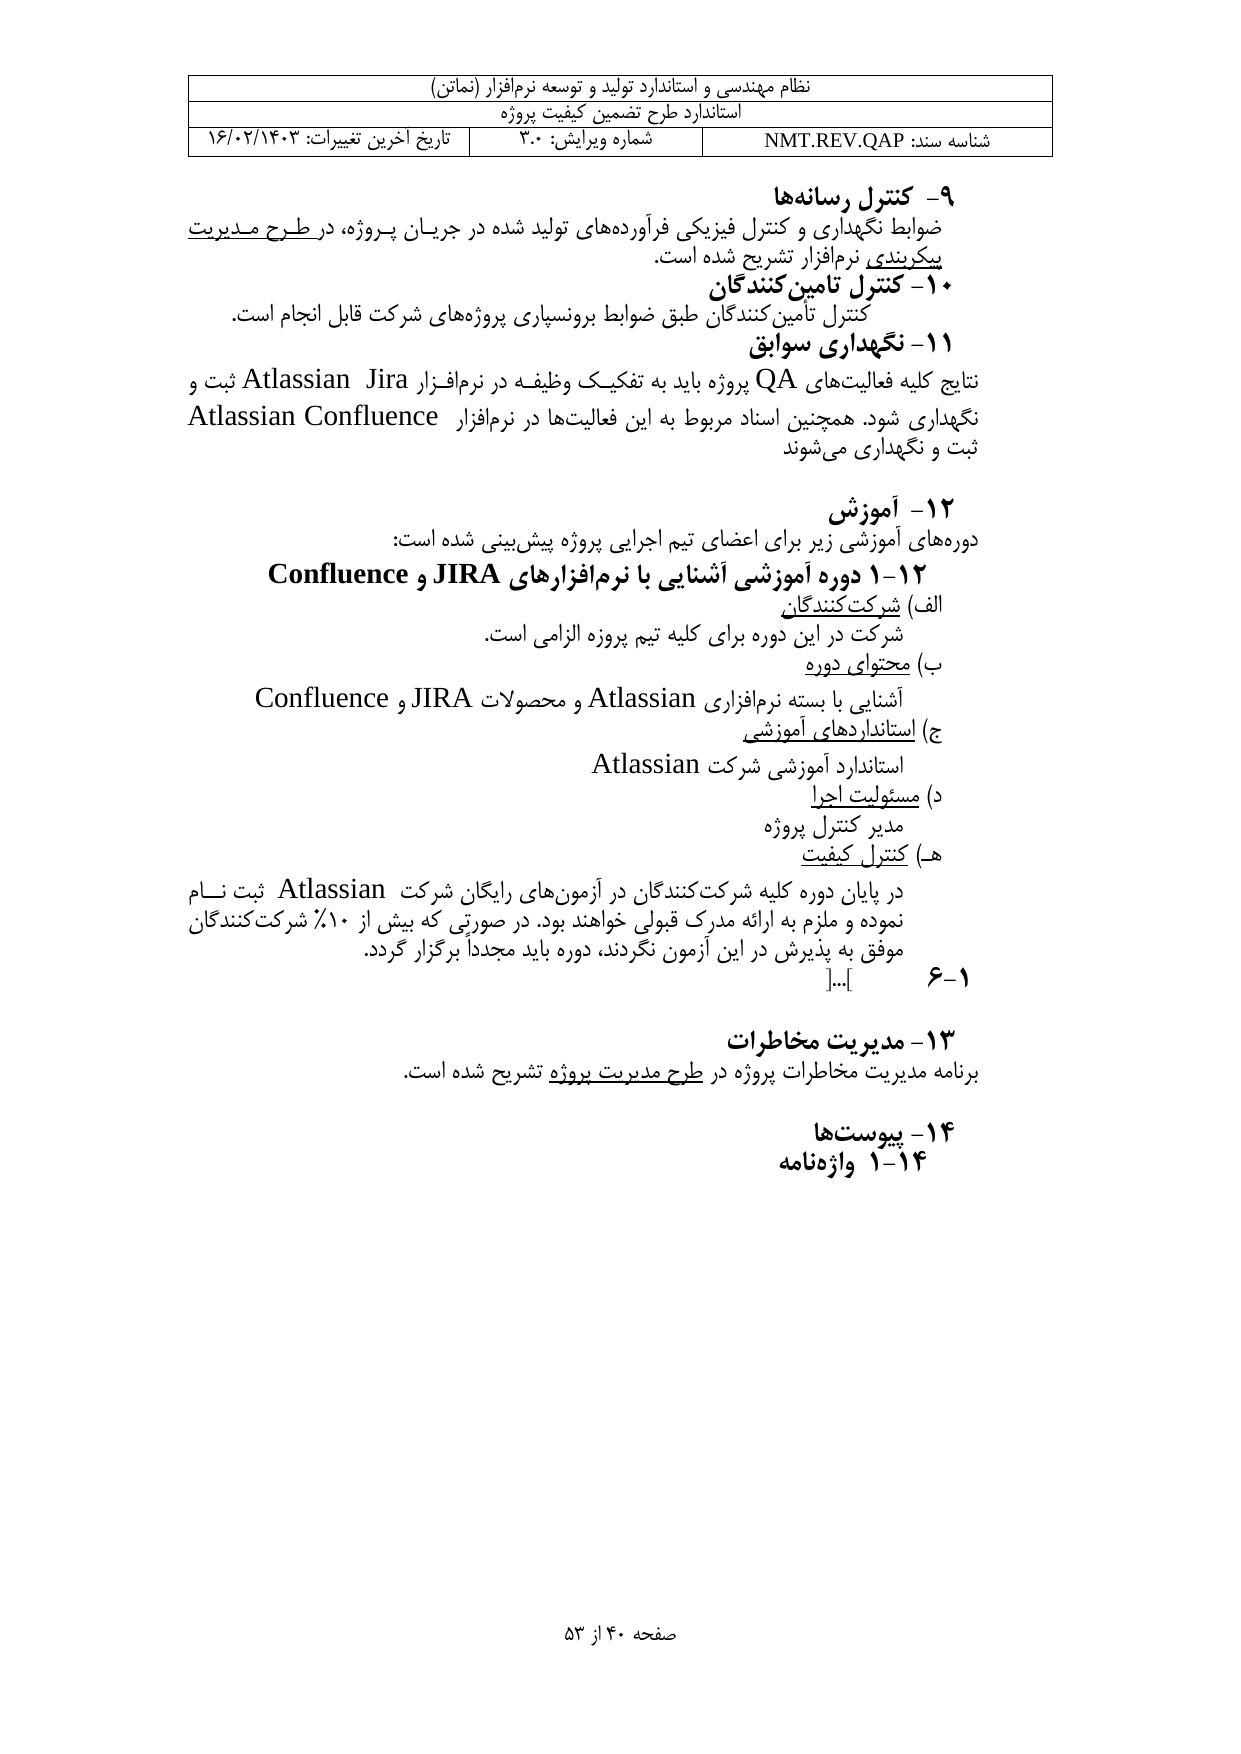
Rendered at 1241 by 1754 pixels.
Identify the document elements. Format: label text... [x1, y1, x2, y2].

text کنترل تأمین‌کنندگان طبق ضوابط برونسپاری پروژه‌های شرکت قابل انجام است. [187, 302, 870, 332]
text ضوابط نگهداري و كنترل فيزيكي فرآورده‌هاي توليد شده در جريان پروژه، در طرح مديريت پيكربندي نرم‌افزار تشريح شده است. [187, 215, 942, 273]
text 11- نگهداري سوابق [187, 332, 955, 361]
text د) مسئوليت اجرا [187, 783, 941, 813]
text هـ) كنترل كيفيت [187, 842, 941, 871]
text 1-14 واژه‌نامه [187, 1151, 927, 1180]
text آشنایی با بسته نرم‌افزاری Atlassian و محصولات JIRA و Confluence [187, 680, 903, 717]
text مدیر کنترل پروژه [187, 813, 903, 842]
text 10- كنترل تامين‌كنندگان [187, 273, 955, 302]
text در پايان دوره كليه شركت‌كنندگان در آزمون‌های رایگان شرکت Atlassian ثبت نام نموده و ملزم به ارائه مدرک قبولی خواهند بود. در صورتي كه بيش از 10% شركت‌كنندگان موفق به پذيرش در اين آزمون نگردند، دوره بايد مجدداً برگزار گردد. [187, 871, 903, 966]
text دوره‌هاي آموزشي زير براي اعضاي تيم اجرايي پروژه پيش‌بيني شده است: [187, 527, 978, 556]
text شركت در اين دوره براي کلیه تیم پروزه الزامی است. [187, 622, 903, 651]
text 12- آموزش [187, 498, 955, 527]
text 14- پيوست‌ها [187, 1121, 955, 1151]
text 9- كنترل رسانه‌ها [187, 186, 955, 215]
text استاندارد آموزشی شرکت Atlassian [187, 746, 903, 783]
text برنامه مديريت مخاطرات پروژه در طرح مديريت پروژه تشريح شده است. [187, 1059, 978, 1088]
list ]...[ [187, 966, 927, 996]
text ج) استانداردهاي آموزشي [187, 717, 941, 746]
text 1-12 دوره آموزشي آشنايي با نرم‌افزارهای JIRA و Confluence [187, 556, 927, 593]
text نتايج كليه فعاليت‌هاي QA پروژه بايد به تفکیک وظیفه در نرم‌افزار Atlassian Jira ثبت و نگهداری شود. همچنین اسناد مربوط به این فعالیت‌ها در نرم‌افزار Atlassian Confluence ثبت و نگهداری می‌شوند [187, 361, 978, 464]
text ب) محتواي دوره [187, 651, 941, 680]
text 13- مديريت مخاطرات [187, 1029, 955, 1059]
text الف) شركت‌كنندگان [187, 593, 941, 622]
